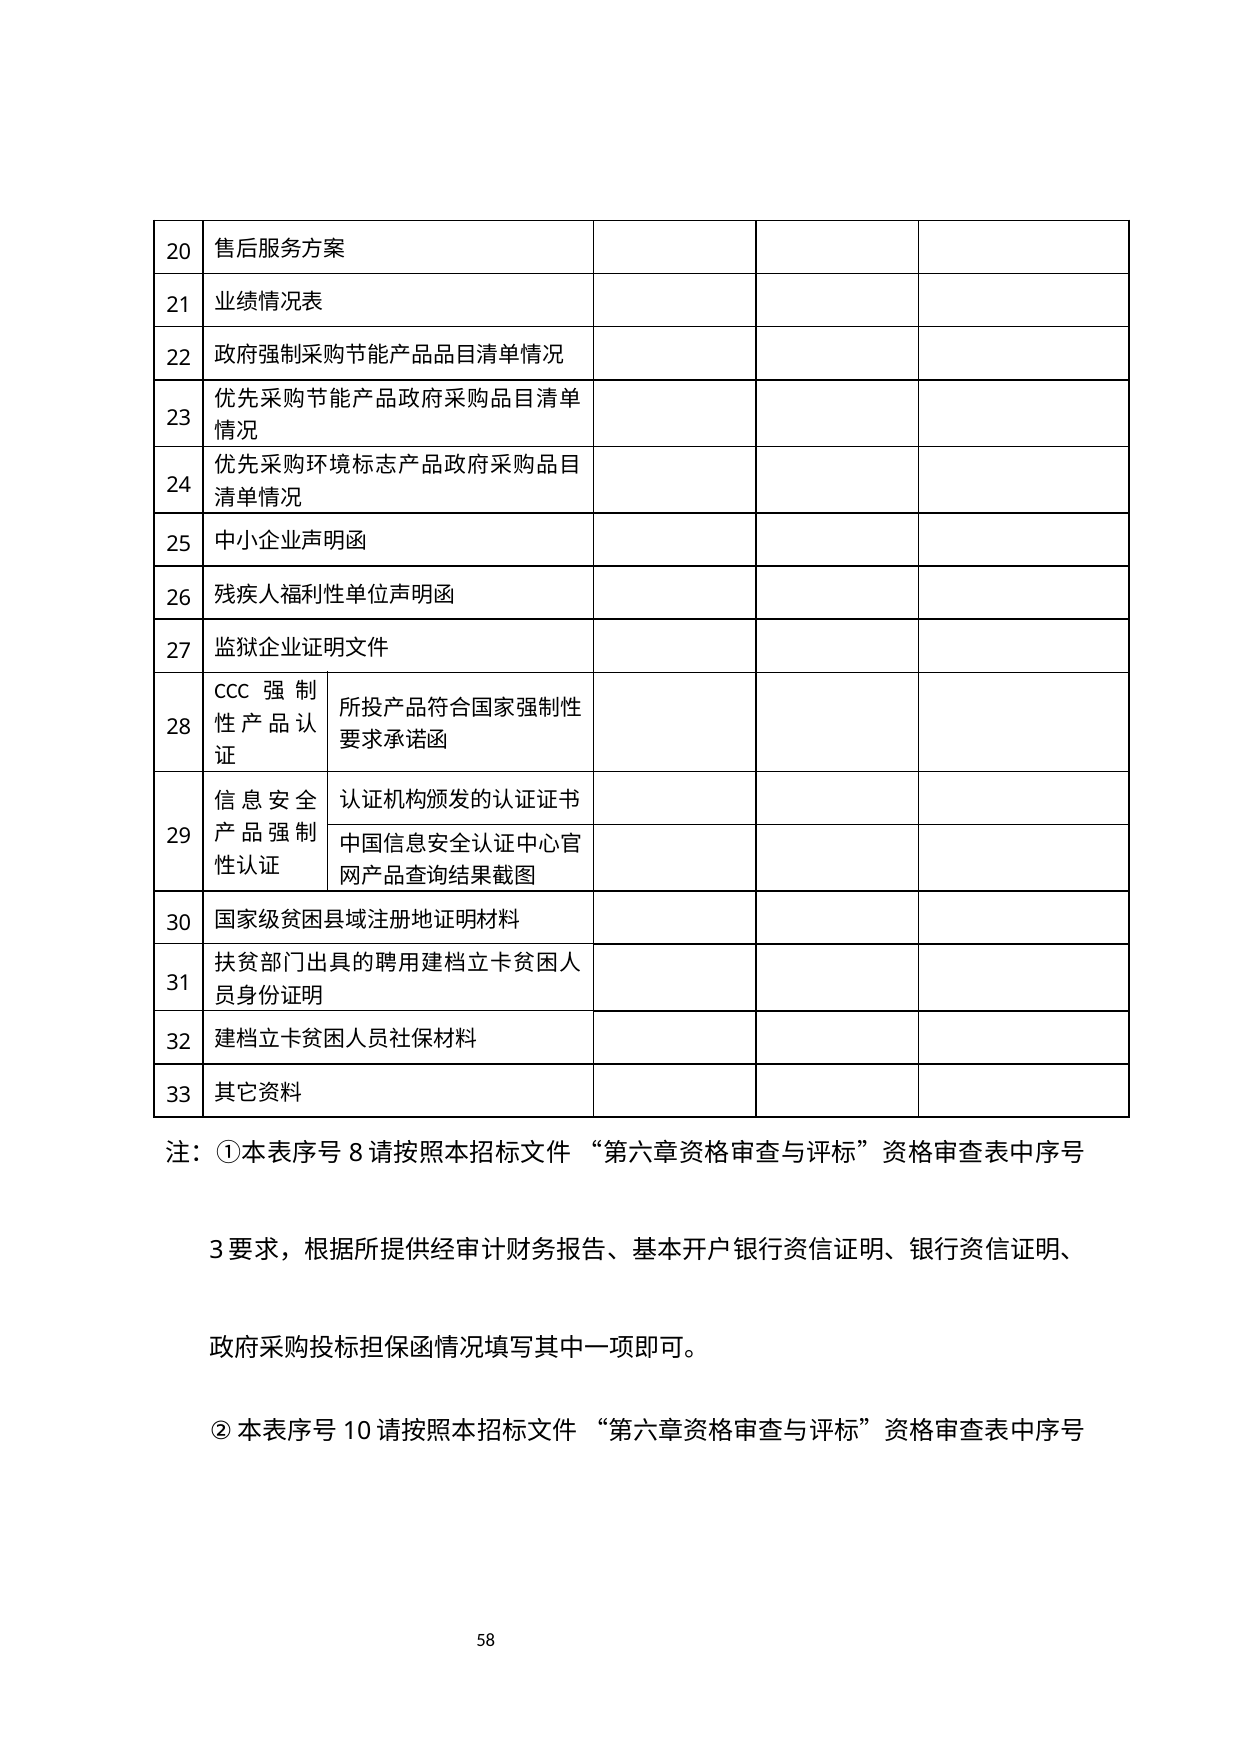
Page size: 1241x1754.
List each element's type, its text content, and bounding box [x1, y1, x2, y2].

table_cell 建档立卡贫困人员社保材料 [204, 1011, 593, 1063]
table_cell 国家级贫困县域注册地证明材料 [204, 892, 593, 943]
table_cell 23 [155, 381, 202, 446]
table_cell 售后服务方案 [204, 221, 593, 273]
table_cell [757, 1012, 918, 1063]
table_cell 中国信息安全认证中心官网产品查询结果截图 [328, 825, 593, 890]
table_cell 扶贫部门出具的聘用建档立卡贫困人员身份证明 [204, 944, 593, 1010]
table_cell 残疾人福利性单位声明函 [204, 567, 593, 618]
table_cell 认证机构颁发的认证证书 [328, 772, 593, 824]
table_cell [919, 221, 1128, 273]
table_cell [919, 447, 1128, 512]
table_cell [757, 945, 918, 1010]
table_cell 所投产品符合国家强制性要求承诺函 [328, 673, 593, 771]
table_cell [594, 673, 755, 771]
table_cell [757, 381, 918, 446]
table_cell [594, 567, 755, 618]
table_cell [757, 447, 918, 512]
table_cell 政府强制采购节能产品品目清单情况 [204, 327, 593, 379]
table_cell [594, 514, 755, 565]
table_cell [919, 327, 1128, 379]
table_cell [594, 1012, 755, 1063]
table_cell 信息安全产品强制性认证 [204, 772, 327, 890]
table_cell [757, 673, 918, 771]
table_cell [594, 274, 755, 326]
table_cell [919, 514, 1128, 565]
table_cell 其它资料 [204, 1065, 593, 1116]
table_cell [919, 381, 1128, 446]
table_cell [594, 772, 755, 824]
table_cell [594, 381, 755, 446]
table_cell [594, 1065, 755, 1116]
table_cell 30 [155, 892, 202, 943]
table_cell [594, 620, 755, 671]
table_cell 22 [155, 327, 202, 379]
table_cell CCC强制性产品认证 [204, 673, 327, 771]
table_cell 31 [155, 944, 202, 1010]
table_cell [757, 514, 918, 565]
table_cell 32 [155, 1011, 202, 1063]
table_cell 20 [155, 221, 202, 273]
table_cell [919, 772, 1128, 824]
table_cell 27 [155, 620, 202, 671]
table_cell [919, 620, 1128, 671]
table_cell [919, 673, 1128, 771]
table_cell 24 [155, 447, 202, 512]
table_cell 优先采购节能产品政府采购品目清单情况 [204, 381, 593, 446]
table_cell [757, 274, 918, 326]
table_cell 21 [155, 274, 202, 326]
table_cell [757, 772, 918, 824]
table_cell [594, 221, 755, 273]
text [209, 1396, 1087, 1461]
table_cell [594, 892, 755, 943]
table_cell 28 [155, 673, 202, 771]
table_cell 中小企业声明函 [204, 514, 593, 565]
table_cell [757, 825, 918, 890]
table_cell [594, 945, 755, 1010]
table_cell [757, 567, 918, 618]
table_cell [594, 447, 755, 512]
text 注：①本表序号8请按照本招标文件 “第六章资格审查与评标”资格审查表中序号3要求，根据所提供经审计财务报告、基本开户银行资信证明、银行资信证明、政府采购投标担保函情况填写其中一项即可。 [165, 1118, 1087, 1378]
table_cell [757, 1065, 918, 1116]
table_cell 业绩情况表 [204, 274, 593, 326]
table_cell 监狱企业证明文件 [204, 620, 593, 671]
table_cell 29 [155, 772, 202, 890]
table_cell 26 [155, 567, 202, 618]
table_cell 25 [155, 514, 202, 565]
table_cell [919, 1012, 1128, 1063]
table_cell 33 [155, 1065, 202, 1116]
table_cell [919, 274, 1128, 326]
table_cell [757, 221, 918, 273]
table_cell [919, 945, 1128, 1010]
table_cell [757, 620, 918, 671]
table_cell [594, 327, 755, 379]
table_cell [919, 825, 1128, 890]
table_cell [757, 892, 918, 943]
table_cell [594, 825, 755, 890]
table_cell [919, 567, 1128, 618]
table_cell [919, 892, 1128, 943]
table_cell [919, 1065, 1128, 1116]
table_cell [757, 327, 918, 379]
table_cell 优先采购环境标志产品政府采购品目清单情况 [204, 447, 593, 512]
